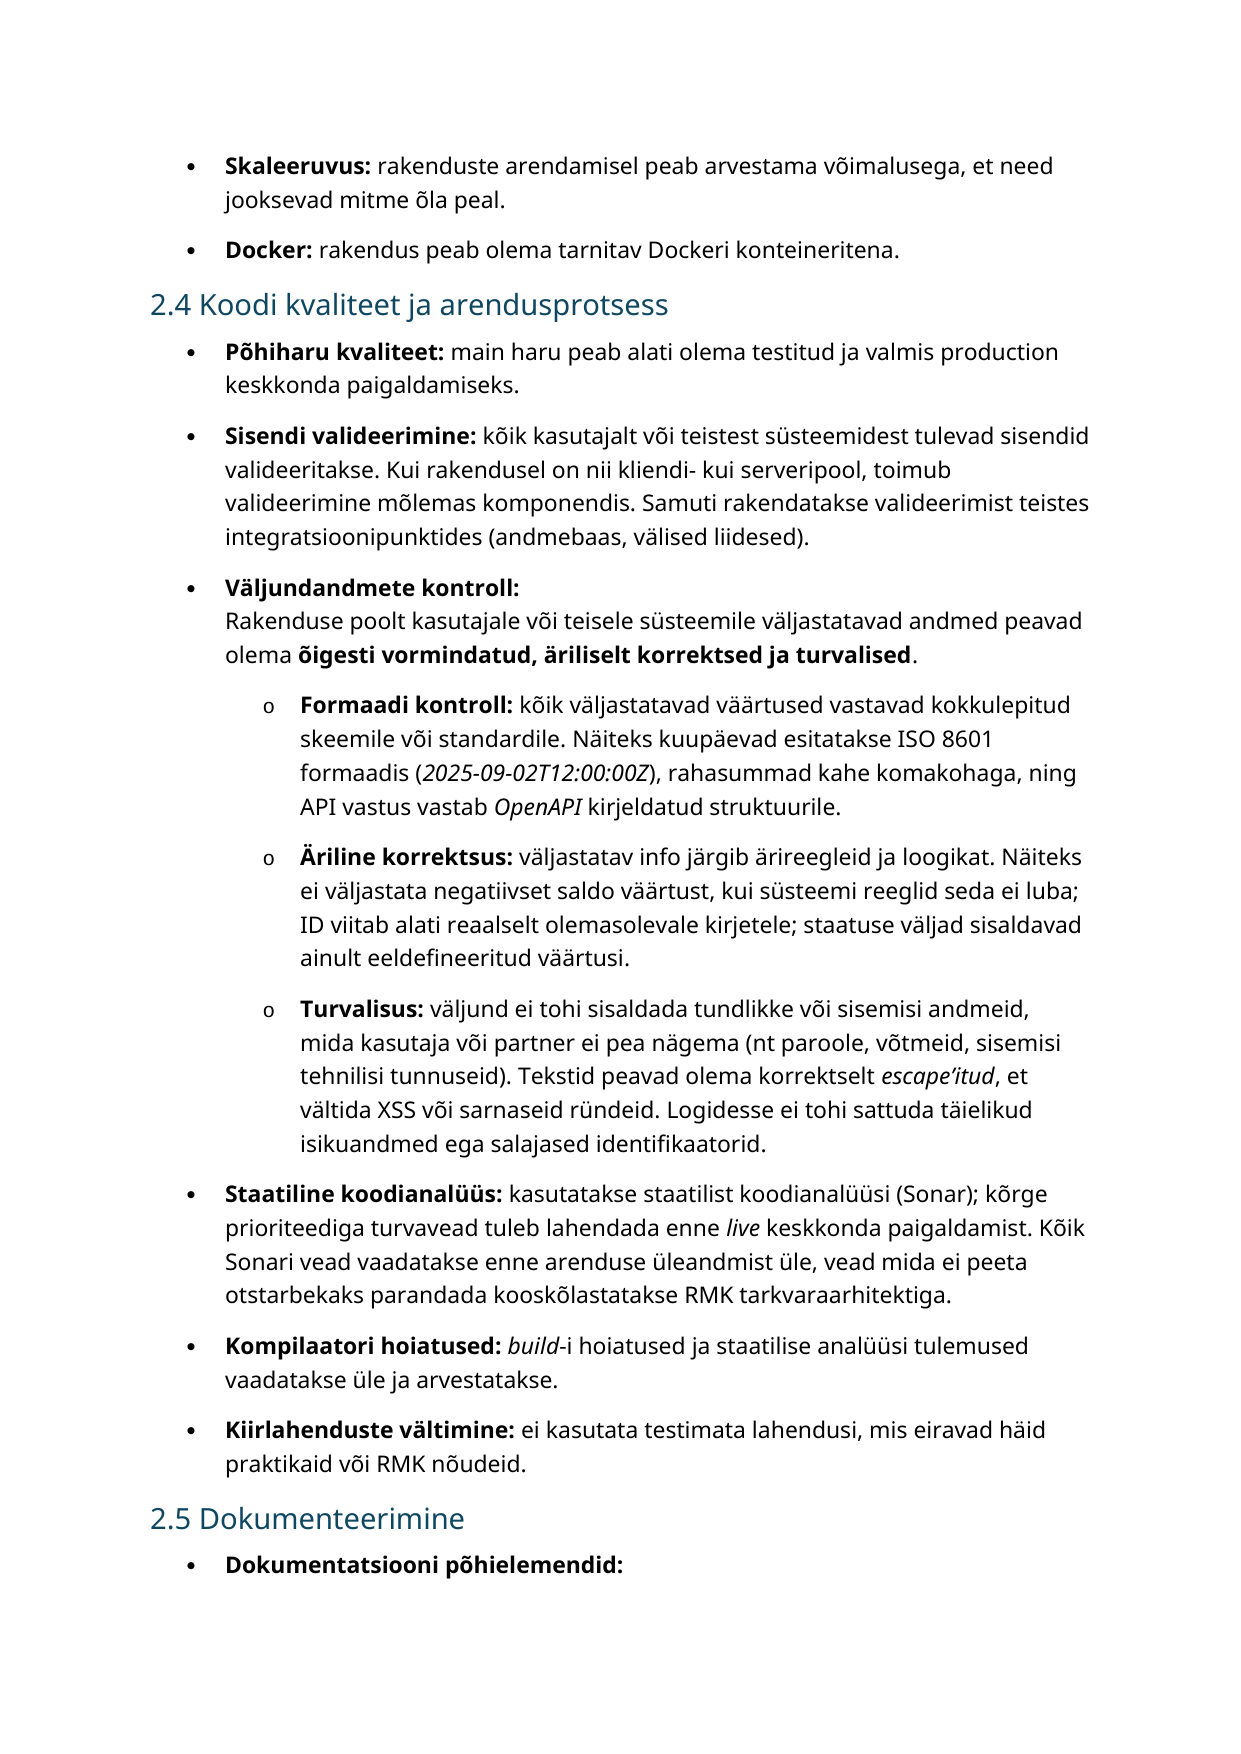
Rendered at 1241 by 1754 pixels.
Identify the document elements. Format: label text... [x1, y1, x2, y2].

list Dokumentatsiooni põhielemendid: [187, 1549, 1090, 1581]
subtitle 2.4 Koodi kvaliteet ja arendusprotsess [150, 284, 1090, 324]
list Kiirlahenduste vältimine: ei kasutata testimata lahendusi, mis eiravad häid praktikaid või RMK nõudeid. [187, 1414, 1090, 1479]
list Skaleeruvus: rakenduste arendamisel peab arvestama võimalusega, et need jooksevad mitme õla peal. [187, 150, 1090, 215]
list Formaadi kontroll: kõik väljastatavad väärtused vastavad kokkulepitud skeemile või standardile. Näiteks kuupäevad esitatakse ISO 8601 formaadis (2025-09-02T12:00:00Z), rahasummad kahe komakohaga, ning API vastus vastab OpenAPI kirjeldatud struktuurile. [262, 689, 1090, 822]
subtitle 2.5 Dokumenteerimine [150, 1498, 1090, 1538]
list Staatiline koodianalüüs: kasutatakse staatilist koodianalüüsi (Sonar); kõrge prioriteediga turvavead tuleb lahendada enne live keskkonda paigaldamist. Kõik Sonari vead vaadatakse enne arenduse üleandmist üle, vead mida ei peeta otstarbekaks parandada kooskõlastatakse RMK tarkvaraarhitektiga. [187, 1178, 1090, 1311]
list Turvalisus: väljund ei tohi sisaldada tundlikke või sisemisi andmeid, mida kasutaja või partner ei pea nägema (nt paroole, võtmeid, sisemisi tehnilisi tunnuseid). Tekstid peavad olema korrektselt escape’itud, et vältida XSS või sarnaseid ründeid. Logidesse ei tohi sattuda täielikud isikuandmed ega salajased identifikaatorid. [262, 993, 1090, 1159]
list Väljundandmete kontroll: Rakenduse poolt kasutajale või teisele süsteemile väljastatavad andmed peavad olema õigesti vormindatud, äriliselt korrektsed ja turvalised. [187, 572, 1090, 670]
list Kompilaatori hoiatused: build-i hoiatused ja staatilise analüüsi tulemused vaadatakse üle ja arvestatakse. [187, 1330, 1090, 1395]
list Sisendi valideerimine: kõik kasutajalt või teistest süsteemidest tulevad sisendid valideeritakse. Kui rakendusel on nii kliendi- kui serveripool, toimub valideerimine mõlemas komponendis. Samuti rakendatakse valideerimist teistes integratsioonipunktides (andmebaas, välised liidesed). [187, 420, 1090, 552]
list Äriline korrektsus: väljastatav info järgib ärireegleid ja loogikat. Näiteks ei väljastata negatiivset saldo väärtust, kui süsteemi reeglid seda ei luba; ID viitab alati reaalselt olemasolevale kirjetele; staatuse väljad sisaldavad ainult eeldefineeritud väärtusi. [262, 841, 1090, 974]
list Põhiharu kvaliteet: main haru peab alati olema testitud ja valmis production keskkonda paigaldamiseks. [187, 336, 1090, 401]
list Docker: rakendus peab olema tarnitav Dockeri konteineritena. [187, 234, 1090, 265]
